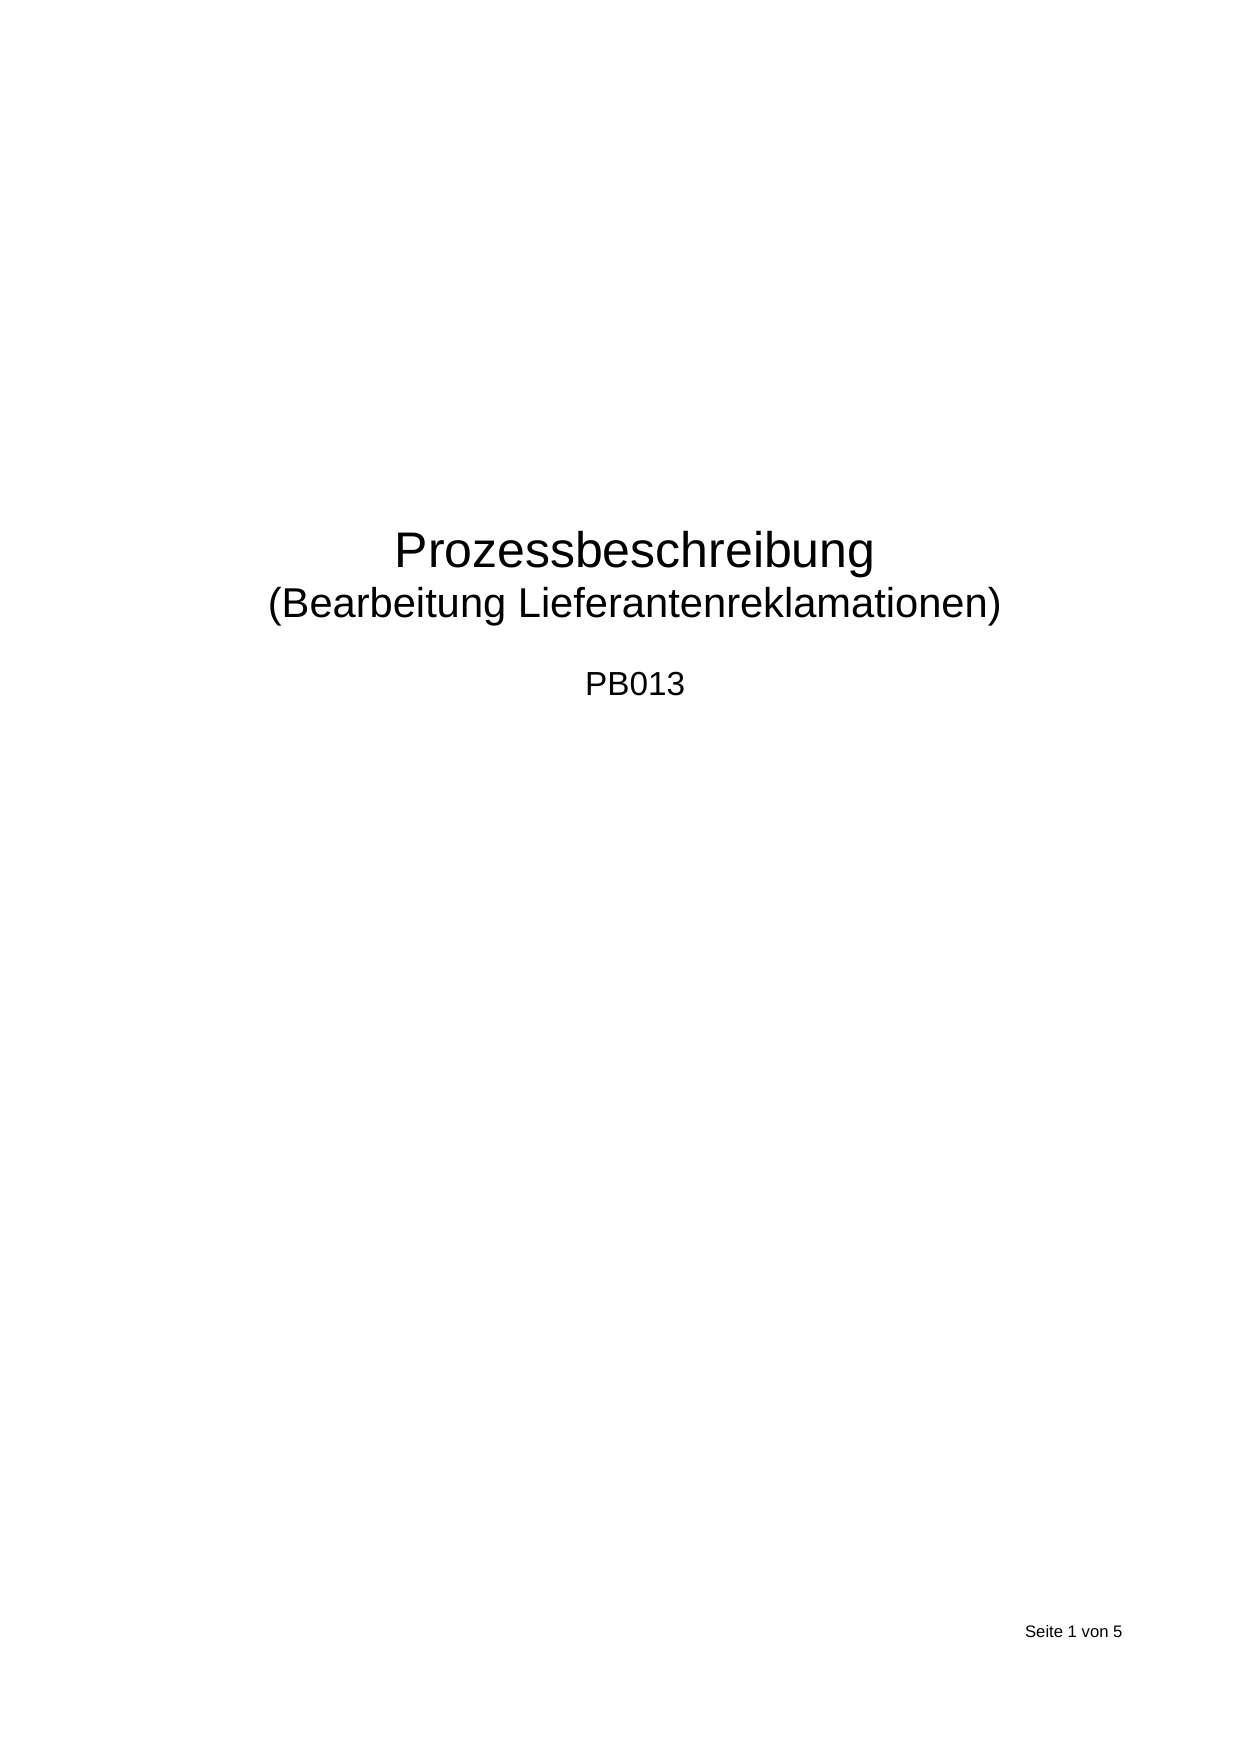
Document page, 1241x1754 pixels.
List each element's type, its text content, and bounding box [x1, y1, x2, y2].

text PB013 [148, 664, 1122, 703]
text (Bearbeitung Lieferantenreklamationen) [148, 578, 1122, 626]
text Prozessbeschreibung [148, 521, 1122, 578]
